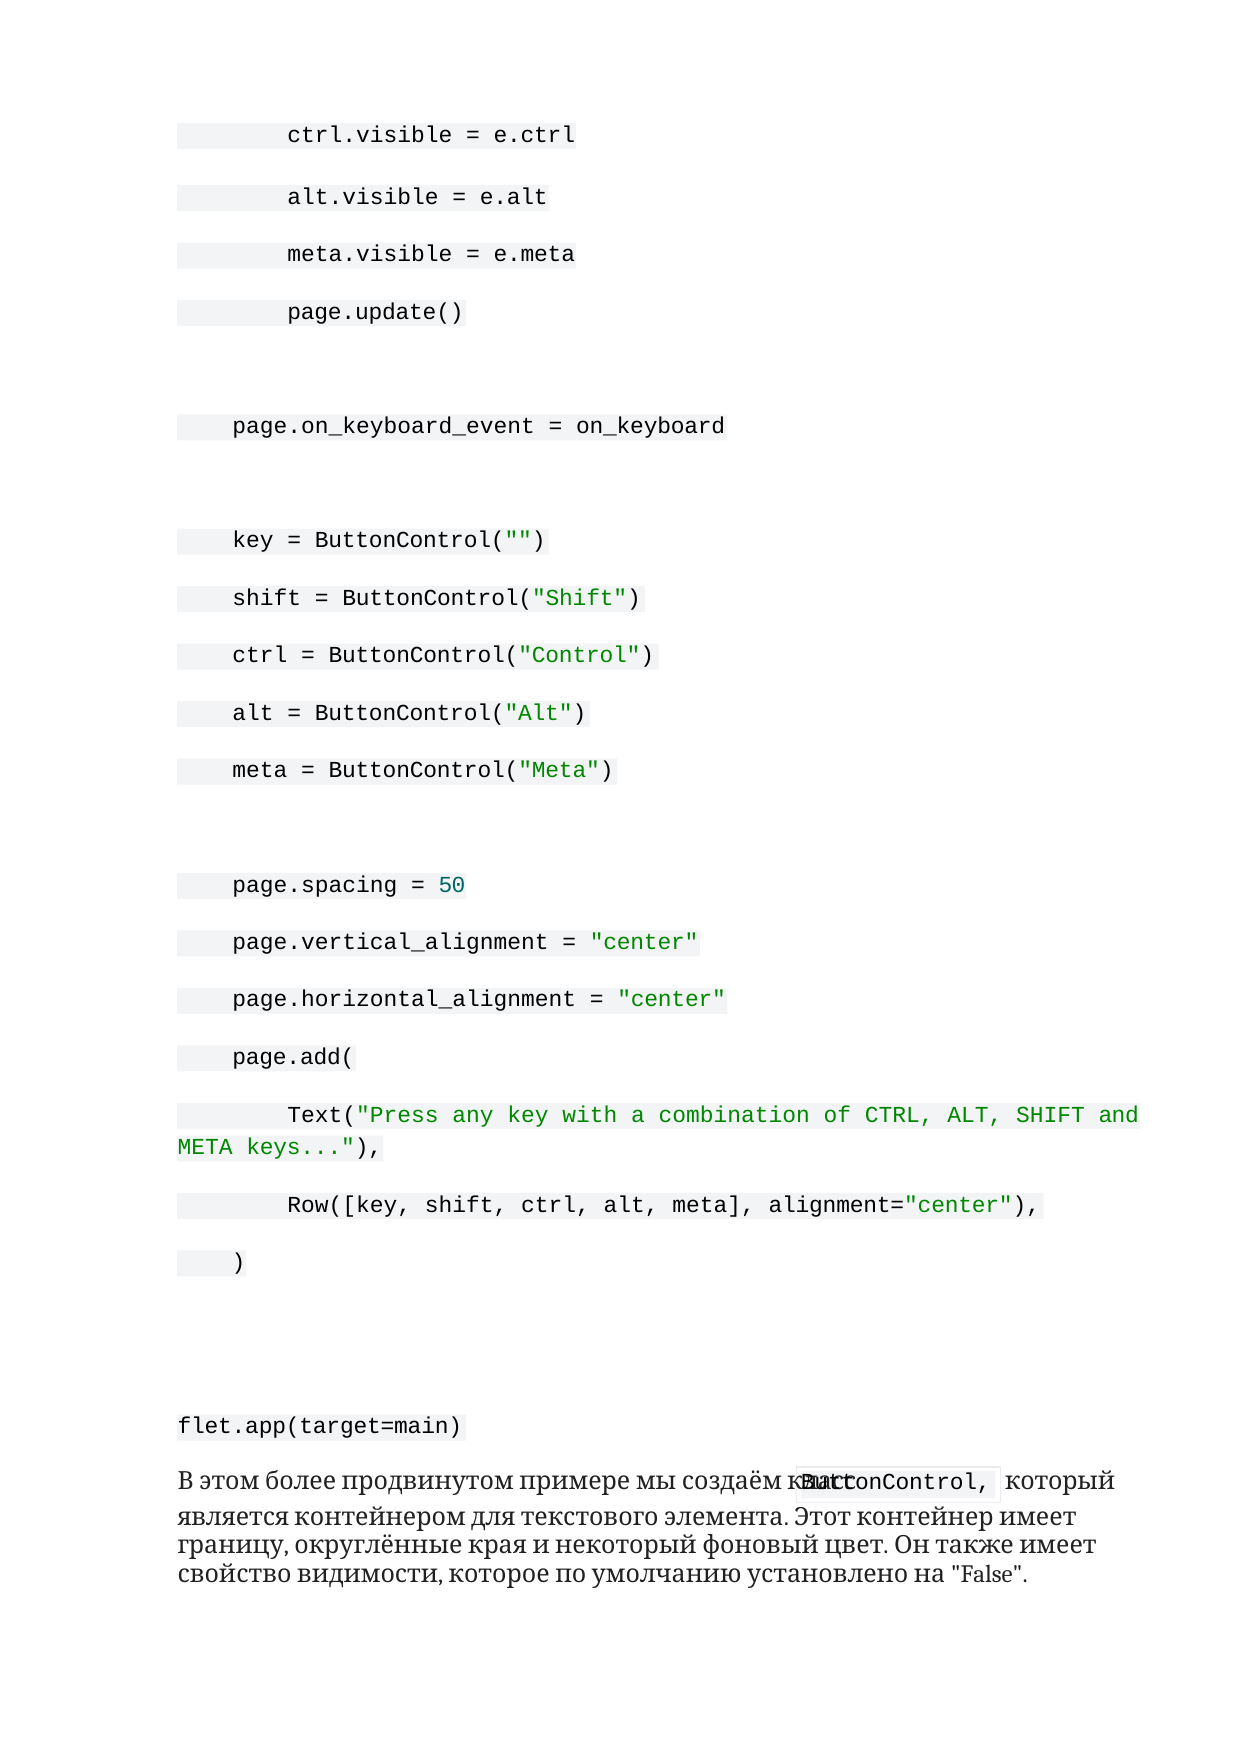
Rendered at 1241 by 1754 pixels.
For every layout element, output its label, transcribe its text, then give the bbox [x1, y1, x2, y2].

text является контейнером для текстового элемента. Этот контейнер имеет границу, округлённые края и некоторый фоновый цвет. Он также имеет свойство видимости, которое по умолчанию установлено на "False". [177, 1503, 1166, 1589]
text В этом более продвинутом примере мы создаём класс который [177, 1438, 1166, 1496]
